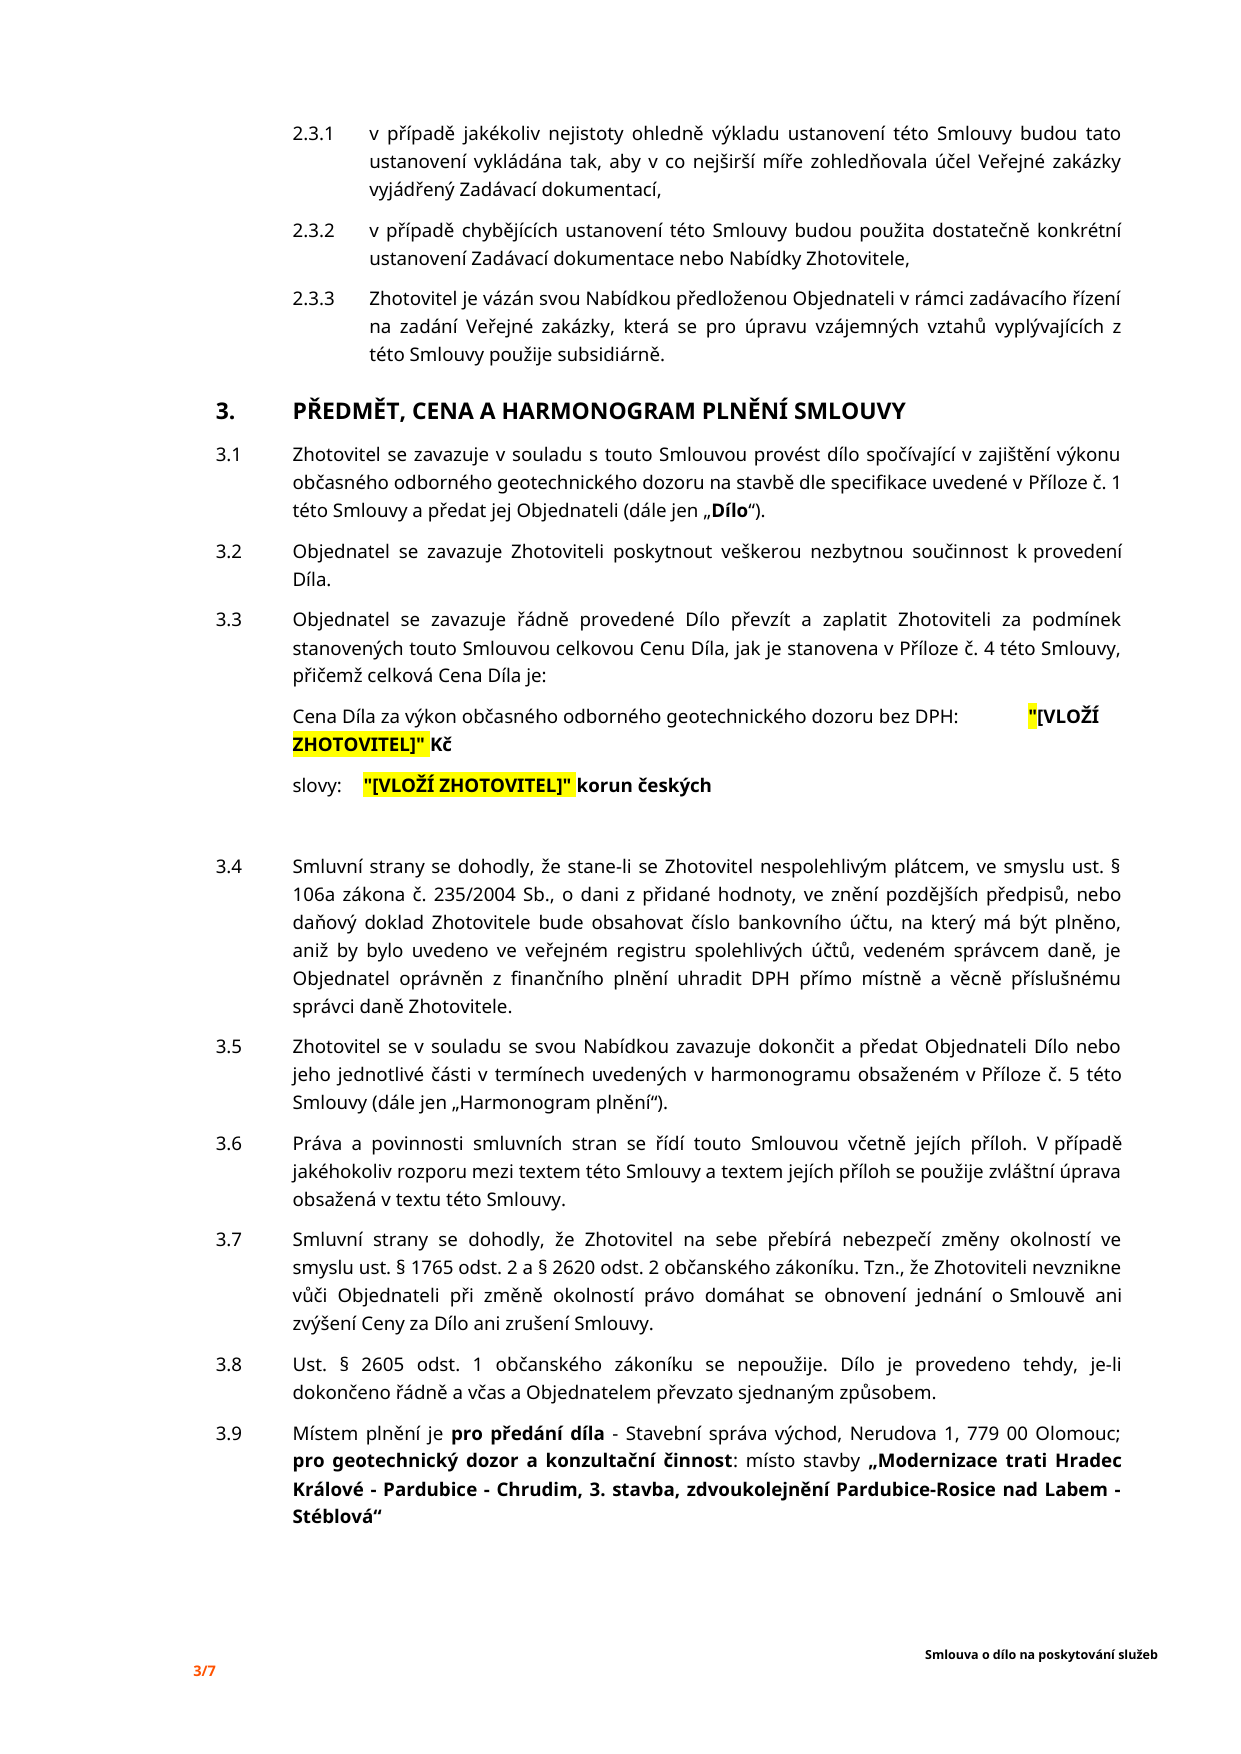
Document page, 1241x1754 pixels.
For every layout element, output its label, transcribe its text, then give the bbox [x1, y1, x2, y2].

text PŘEDMĚT, CENA A HARMONOGRAM PLNĚNÍ SMLOUVY [216, 395, 1122, 426]
text Zhotovitel se zavazuje v souladu s touto Smlouvou provést dílo spočívající v zajištění výkonu občasného odborného geotechnického dozoru na stavbě dle specifikace uvedené v Příloze č. 1 této Smlouvy a předat jej Objednateli (dále jen „Dílo“). [216, 442, 1122, 523]
text Zhotovitel se v souladu se svou Nabídkou zavazuje dokončit a předat Objednateli Dílo nebo jeho jednotlivé části v termínech uvedených v harmonogramu obsaženém v Příloze č. 5 této Smlouvy (dále jen „Harmonogram plnění“). [216, 1033, 1122, 1115]
text Zhotovitel je vázán svou Nabídkou předloženou Objednateli v rámci zadávacího řízení na zadání Veřejné zakázky, která se pro úpravu vzájemných vztahů vyplývajících z této Smlouvy použije subsidiárně. [292, 286, 1122, 367]
text Objednatel se zavazuje řádně provedené Dílo převzít a zaplatit Zhotoviteli za podmínek stanovených touto Smlouvou celkovou Cenu Díla, jak je stanovena v Příloze č. 4 této Smlouvy, přičemž celková Cena Díla je: [216, 607, 1122, 688]
text slovy: korun českých [576, 772, 1122, 797]
text v případě chybějících ustanovení této Smlouvy budou použita dostatečně konkrétní ustanovení Zadávací dokumentace nebo Nabídky Zhotovitele, [292, 217, 1122, 271]
text Cena Díla za výkon občasného odborného geotechnického dozoru bez DPH: Kč [292, 703, 1122, 757]
text v případě jakékoliv nejistoty ohledně výkladu ustanovení této Smlouvy budou tato ustanovení vykládána tak, aby v co nejširší míře zohledňovala účel Veřejné zakázky vyjádřený Zadávací dokumentací, [292, 121, 1122, 202]
text slovy: korun českých [292, 772, 363, 797]
text Smluvní strany se dohodly, že Zhotovitel na sebe přebírá nebezpečí změny okolností ve smyslu ust. § 1765 odst. 2 a § 2620 odst. 2 občanského zákoníku. Tzn., že Zhotoviteli nevznikne vůči Objednateli při změně okolností právo domáhat se obnovení jednání o Smlouvě ani zvýšení Ceny za Dílo ani zrušení Smlouvy. [216, 1227, 1122, 1336]
text Objednatel se zavazuje Zhotoviteli poskytnout veškerou nezbytnou součinnost k provedení Díla. [216, 538, 1122, 592]
text Ust. § 2605 odst. 1 občanského zákoníku se nepoužije. Dílo je provedeno tehdy, je-li dokončeno řádně a včas a Objednatelem převzato sjednaným způsobem. [216, 1351, 1122, 1405]
text Smluvní strany se dohodly, že stane-li se Zhotovitel nespolehlivým plátcem, ve smyslu ust. § 106a zákona č. 235/2004 Sb., o dani z přidané hodnoty, ve znění pozdějších předpisů, nebo daňový doklad Zhotovitele bude obsahovat číslo bankovního účtu, na který má být plněno, aniž by bylo uvedeno ve veřejném registru spolehlivých účtů, vedeném správcem daně, je Objednatel oprávněn z finančního plnění uhradit DPH přímo místně a věcně příslušnému správci daně Zhotovitele. [216, 853, 1122, 1018]
text Místem plnění je pro předání díla - Stavební správa východ, Nerudova 1, 779 00 Olomouc; pro geotechnický dozor a konzultační činnost: místo stavby „Modernizace trati Hradec Králové - Pardubice - Chrudim, 3. stavba, zdvoukolejnění Pardubice-Rosice nad Labem - Stéblová“ [216, 1420, 1122, 1529]
text Práva a povinnosti smluvních stran se řídí touto Smlouvou včetně jejích příloh. V případě jakéhokoliv rozporu mezi textem této Smlouvy a textem jejích příloh se použije zvláštní úprava obsažená v textu této Smlouvy. [216, 1130, 1122, 1212]
